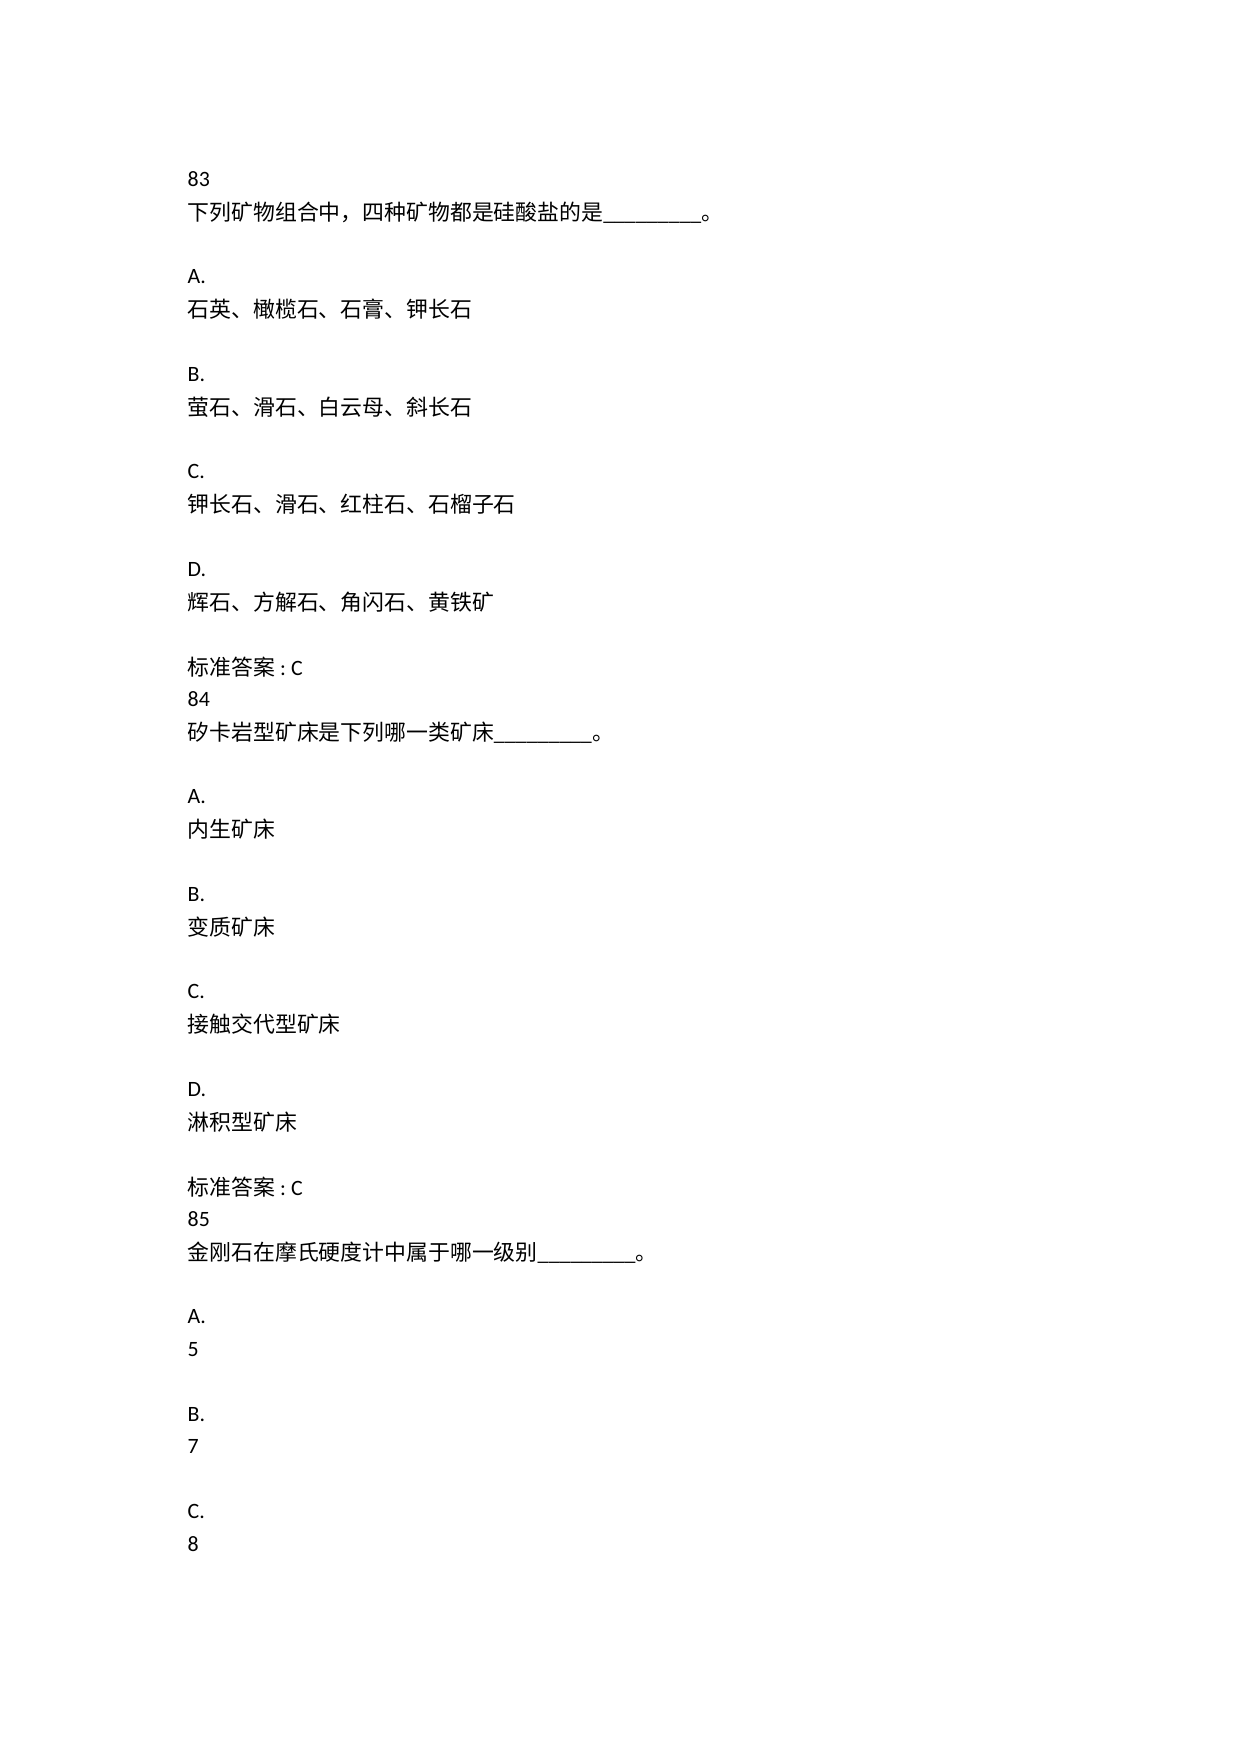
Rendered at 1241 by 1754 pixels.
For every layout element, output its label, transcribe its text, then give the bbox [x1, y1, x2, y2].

text A. [187, 779, 1053, 812]
text 辉石、方解石、角闪石、黄铁矿 [187, 584, 1053, 617]
text 接触交代型矿床 [187, 1007, 1053, 1039]
text 标准答案 : C [187, 649, 1053, 682]
text 7 [187, 1429, 1053, 1462]
text 萤石、滑石、白云母、斜长石 [187, 389, 1053, 422]
text 金刚石在摩氏硬度计中属于哪一级别_________。 [187, 1234, 1053, 1267]
text 变质矿床 [187, 909, 1053, 942]
text B. [187, 1397, 1053, 1429]
text D. [187, 1072, 1053, 1104]
text 内生矿床 [187, 812, 1053, 844]
text 石英、橄榄石、石膏、钾长石 [187, 292, 1053, 324]
text 钾长石、滑石、红柱石、石榴子石 [187, 487, 1053, 519]
text 矽卡岩型矿床是下列哪一类矿床_________。 [187, 714, 1053, 747]
text B. [187, 357, 1053, 389]
text 下列矿物组合中，四种矿物都是硅酸盐的是_________。 [187, 194, 1053, 227]
text C. [187, 974, 1053, 1007]
text D. [187, 552, 1053, 584]
text 5 [187, 1332, 1053, 1364]
text 83 [187, 162, 1053, 194]
text A. [187, 259, 1053, 292]
text 淋积型矿床 [187, 1104, 1053, 1137]
text A. [187, 1299, 1053, 1332]
text 85 [187, 1202, 1053, 1234]
text B. [187, 877, 1053, 909]
text 标准答案 : C [187, 1169, 1053, 1202]
text 84 [187, 682, 1053, 714]
text 8 [187, 1527, 1053, 1559]
text C. [187, 1494, 1053, 1527]
text C. [187, 454, 1053, 487]
